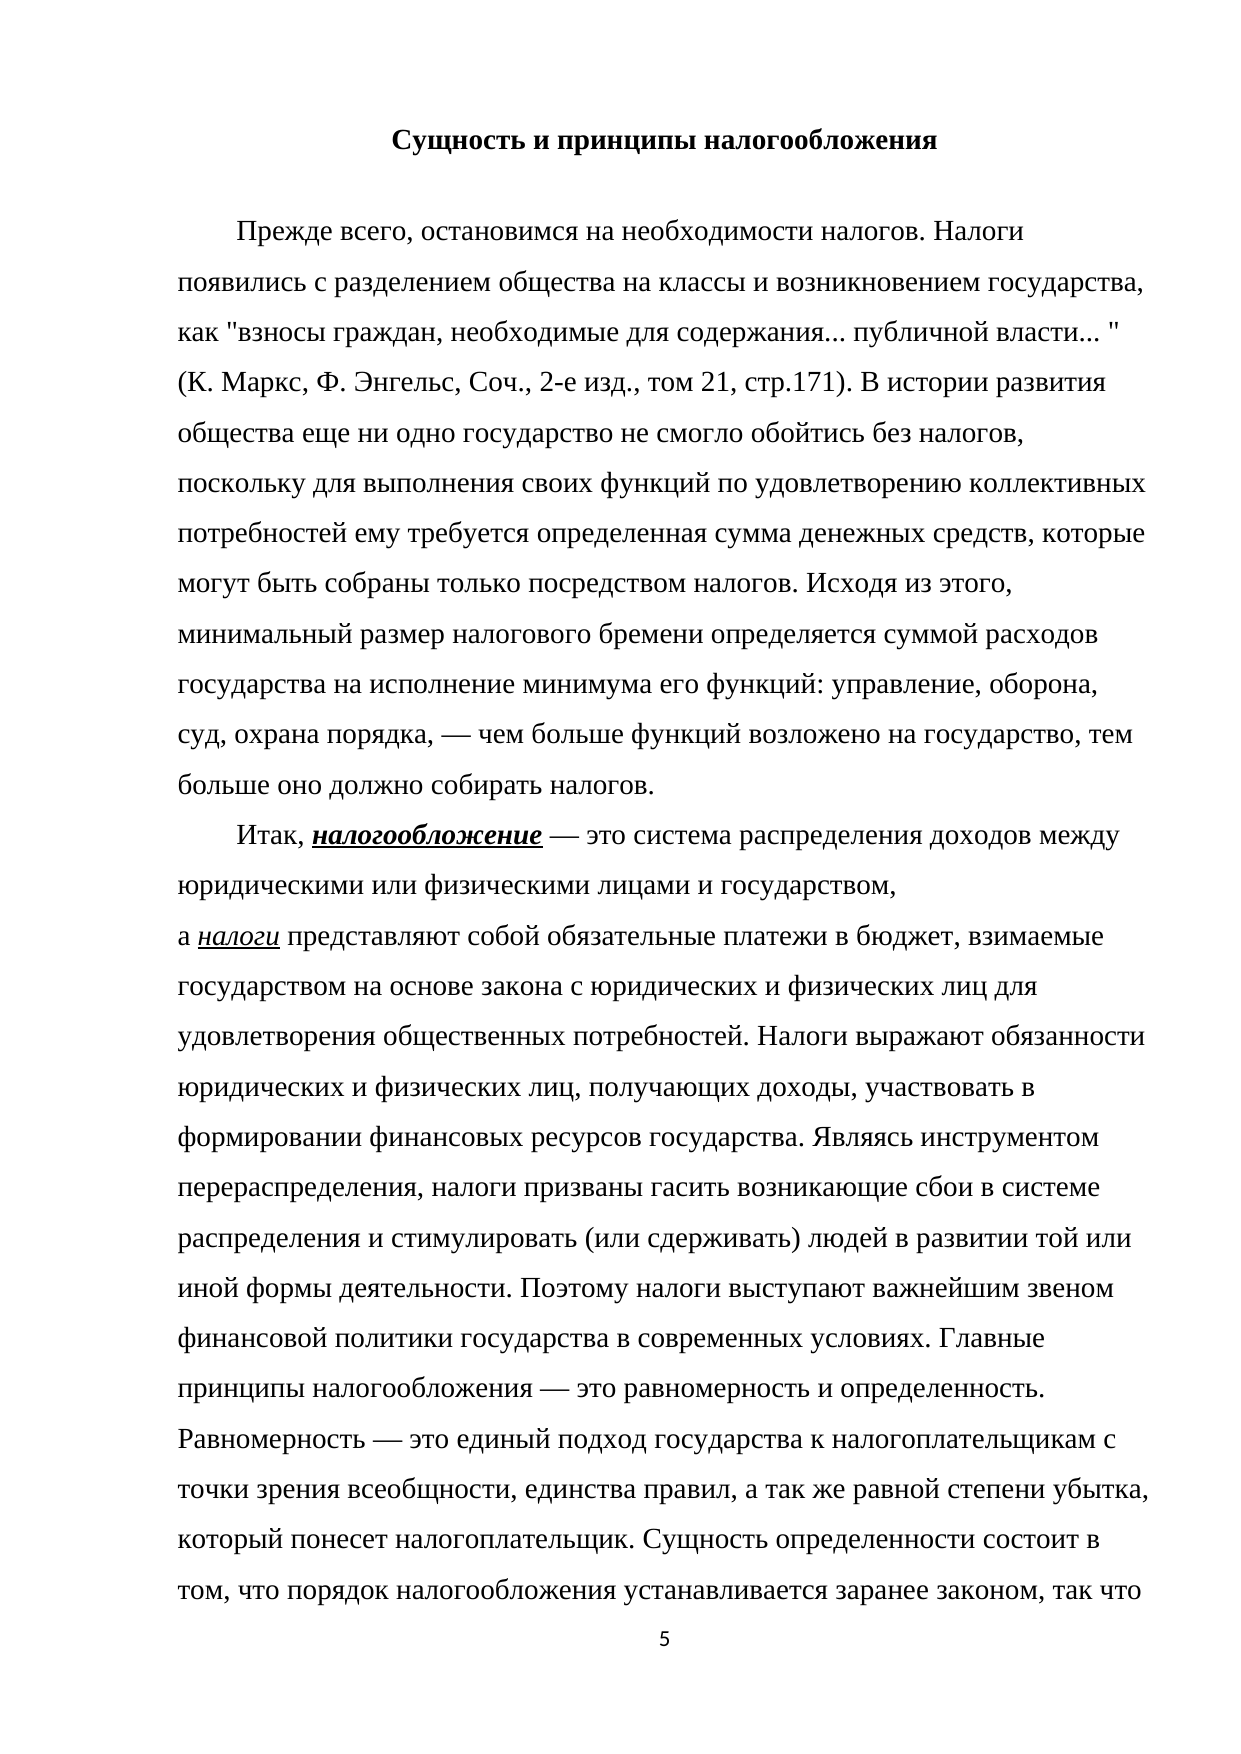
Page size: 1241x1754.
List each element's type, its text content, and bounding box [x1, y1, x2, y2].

text Прежде всего, остановимся на необходимости налогов. Налоги появились с разделением общества на классы и возникновением государства, как "взносы граждан, необходимые для содержания... публичной власти... " (К. Маркс, Ф. Энгельс, Соч., 2-е изд., том 21, стр.171). В истории развития общества еще ни одно государство не смогло обойтись без налогов, поскольку для выполнения своих функций по удовлетворению коллективных потребностей ему требуется определенная сумма денежных средств, которые могут быть собраны только посредством налогов. Исходя из этого, минимальный размер налогового бремени определяется суммой расходов государства на исполнение минимума его функций: управление, оборона, суд, охрана порядка, — чем больше функций возложено на государство, тем больше оно должно собирать налогов. [177, 213, 1152, 800]
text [177, 817, 1152, 1605]
subtitle Сущность и принципы налогообложения [177, 122, 1152, 155]
